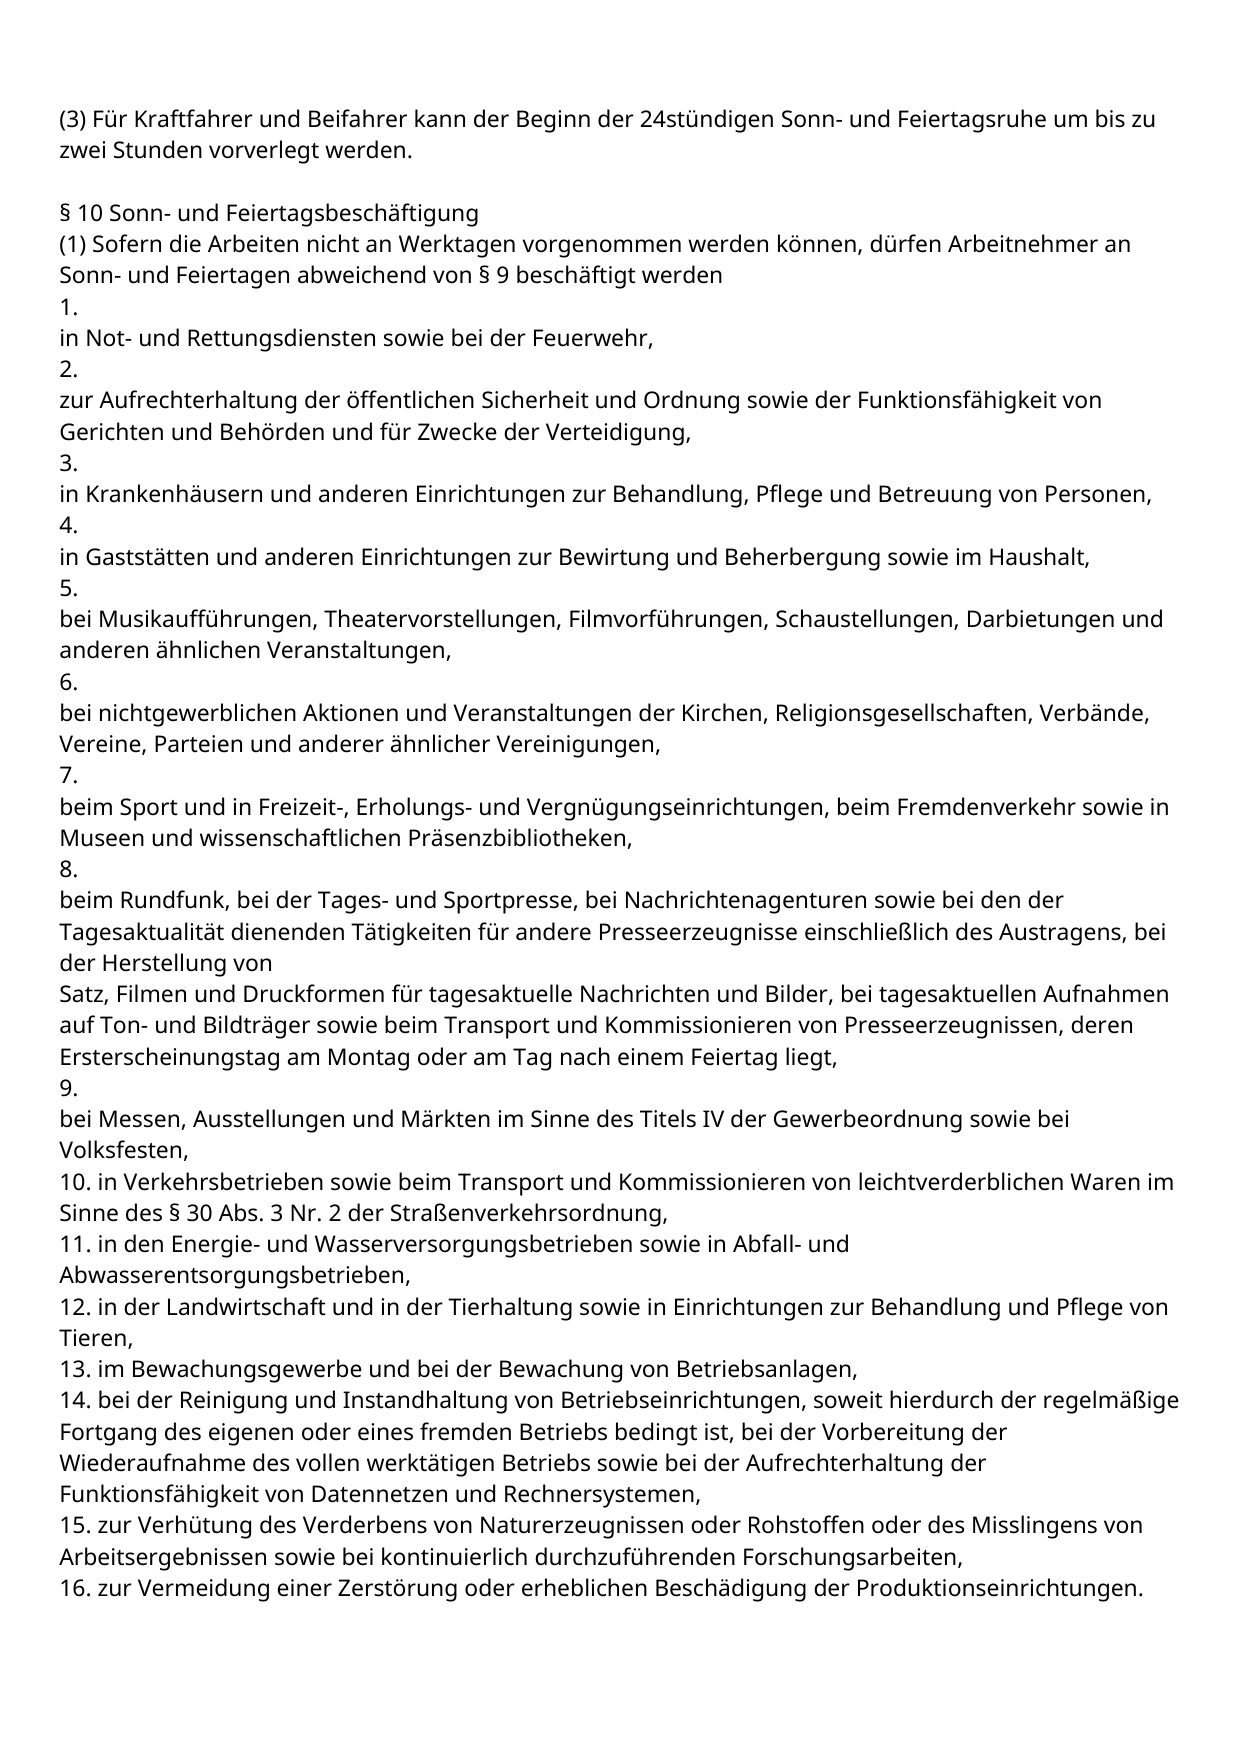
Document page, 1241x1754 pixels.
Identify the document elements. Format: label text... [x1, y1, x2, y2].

text (3) Für Kraftfahrer und Beifahrer kann der Beginn der 24stündigen Sonn- und Feiertagsruhe um bis zu zwei Stunden vorverlegt werden. [59, 103, 1181, 166]
text 7. [59, 759, 1181, 791]
text 2. [59, 353, 1181, 384]
text 3. [59, 447, 1181, 478]
text 5. [59, 572, 1181, 603]
text 13. im Bewachungsgewerbe und bei der Bewachung von Betriebsanlagen, [59, 1353, 1181, 1384]
text 9. [59, 1072, 1181, 1103]
text 14. bei der Reinigung und Instandhaltung von Betriebseinrichtungen, soweit hierdurch der regelmäßige Fortgang des eigenen oder eines fremden Betriebs bedingt ist, bei der Vorbereitung der Wiederaufnahme des vollen werktätigen Betriebs sowie bei der Aufrechterhaltung der Funktionsfähigkeit von Datennetzen und Rechnersystemen, [59, 1384, 1181, 1509]
text 15. zur Verhütung des Verderbens von Naturerzeugnissen oder Rohstoffen oder des Misslingens von Arbeitsergebnissen sowie bei kontinuierlich durchzuführenden Forschungsarbeiten, [59, 1509, 1181, 1572]
text (1) Sofern die Arbeiten nicht an Werktagen vorgenommen werden können, dürfen Arbeitnehmer an Sonn- und Feiertagen abweichend von § 9 beschäftigt werden [59, 228, 1181, 291]
text 4. [59, 509, 1181, 541]
text in Gaststätten und anderen Einrichtungen zur Bewirtung und Beherbergung sowie im Haushalt, [59, 541, 1181, 572]
text 6. [59, 666, 1181, 697]
text bei Musikaufführungen, Theatervorstellungen, Filmvorführungen, Schaustellungen, Darbietungen und anderen ähnlichen Veranstaltungen, [59, 603, 1181, 666]
text 10. in Verkehrsbetrieben sowie beim Transport und Kommissionieren von leichtverderblichen Waren im Sinne des § 30 Abs. 3 Nr. 2 der Straßenverkehrsordnung, [59, 1166, 1181, 1228]
text 12. in der Landwirtschaft und in der Tierhaltung sowie in Einrichtungen zur Behandlung und Pflege von Tieren, [59, 1291, 1181, 1353]
text in Krankenhäusern und anderen Einrichtungen zur Behandlung, Pflege und Betreuung von Personen, [59, 478, 1181, 509]
text zur Aufrechterhaltung der öffentlichen Sicherheit und Ordnung sowie der Funktionsfähigkeit von Gerichten und Behörden und für Zwecke der Verteidigung, [59, 384, 1181, 447]
text beim Rundfunk, bei der Tages- und Sportpresse, bei Nachrichtenagenturen sowie bei den der Tagesaktualität dienenden Tätigkeiten für andere Presseerzeugnisse einschließlich des Austragens, bei der Herstellung von [59, 884, 1181, 978]
text bei nichtgewerblichen Aktionen und Veranstaltungen der Kirchen, Religionsgesellschaften, Verbände, Vereine, Parteien und anderer ähnlicher Vereinigungen, [59, 697, 1181, 759]
text 16. zur Vermeidung einer Zerstörung oder erheblichen Beschädigung der Produktionseinrichtungen. [59, 1572, 1181, 1603]
text bei Messen, Ausstellungen und Märkten im Sinne des Titels IV der Gewerbeordnung sowie bei Volksfesten, [59, 1103, 1181, 1166]
text in Not- und Rettungsdiensten sowie bei der Feuerwehr, [59, 322, 1181, 353]
text 8. [59, 853, 1181, 884]
text Satz, Filmen und Druckformen für tagesaktuelle Nachrichten und Bilder, bei tagesaktuellen Aufnahmen auf Ton- und Bildträger sowie beim Transport und Kommissionieren von Presseerzeugnissen, deren Ersterscheinungstag am Montag oder am Tag nach einem Feiertag liegt, [59, 978, 1181, 1072]
text 11. in den Energie- und Wasserversorgungsbetrieben sowie in Abfall- und Abwasserentsorgungsbetrieben, [59, 1228, 1181, 1291]
text beim Sport und in Freizeit-, Erholungs- und Vergnügungseinrichtungen, beim Fremdenverkehr sowie in Museen und wissenschaftlichen Präsenzbibliotheken, [59, 791, 1181, 853]
text 1. [59, 291, 1181, 322]
text § 10 Sonn- und Feiertagsbeschäftigung [59, 197, 1181, 228]
